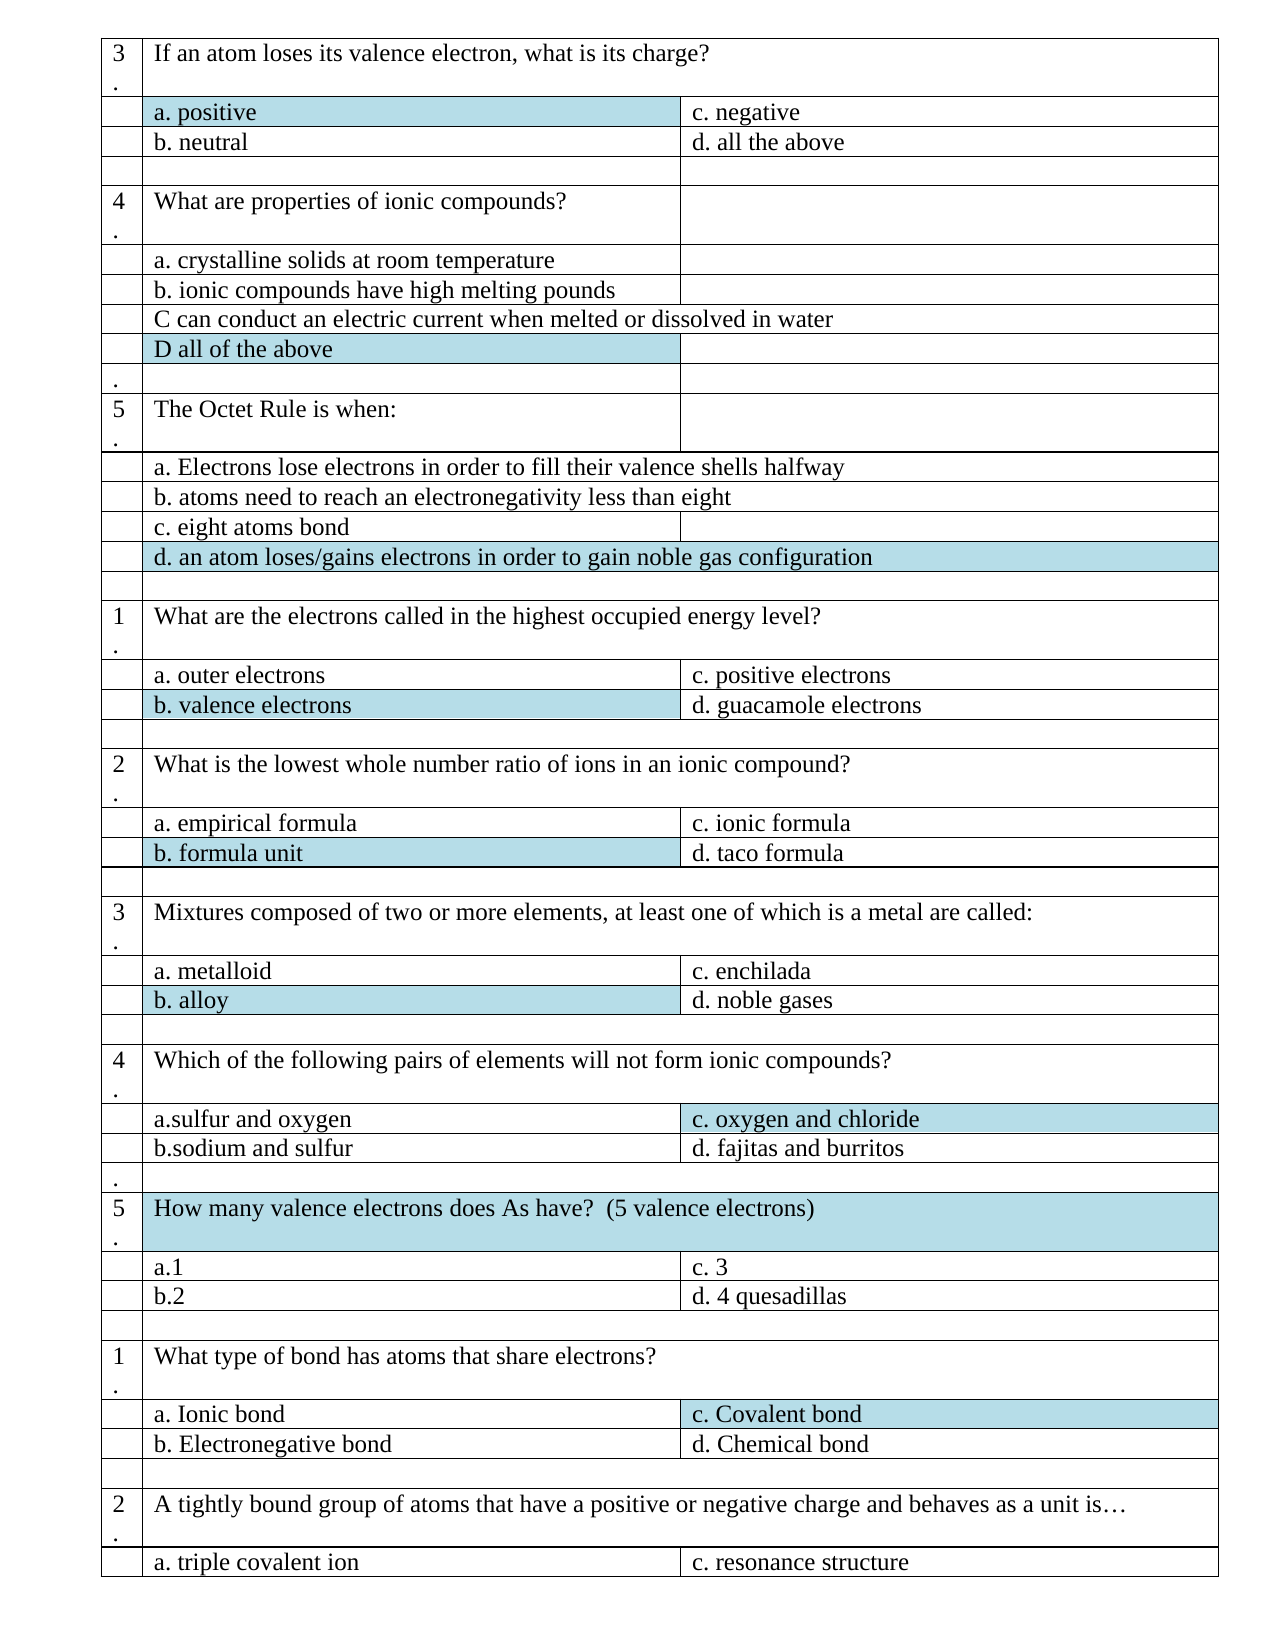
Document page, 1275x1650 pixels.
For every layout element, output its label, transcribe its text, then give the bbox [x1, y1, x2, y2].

table_cell [102, 127, 142, 156]
table_cell 5. [102, 1193, 142, 1251]
table_cell c. negative [681, 97, 1218, 126]
table_cell a. Electrons lose electrons in order to fill their valence shells halfway [143, 453, 1218, 481]
table_cell [143, 1459, 1218, 1488]
table_cell [102, 1429, 142, 1458]
table_cell b. formula unit [143, 838, 680, 866]
table_cell 1. [102, 601, 142, 659]
table_cell 5. [102, 394, 142, 451]
table_cell [102, 1400, 142, 1428]
table_cell What are the electrons called in the highest occupied energy level? [143, 601, 1218, 659]
table_cell [102, 1015, 142, 1044]
table_cell [102, 1281, 142, 1310]
table_cell [102, 572, 142, 600]
table_cell [681, 512, 1218, 541]
table_cell [143, 572, 1218, 600]
table_cell [681, 334, 1218, 363]
table_cell [102, 245, 142, 274]
table_cell b.2 [143, 1281, 680, 1310]
table_cell [143, 868, 1218, 896]
table_cell [681, 157, 1218, 185]
table_cell [143, 1163, 1218, 1192]
table_cell Mixtures composed of two or more elements, at least one of which is a metal are called: [143, 897, 1218, 955]
table_cell . [102, 1163, 142, 1192]
table_cell d. guacamole electrons [681, 690, 1218, 718]
table_cell What are properties of ionic compounds? [143, 186, 680, 244]
table_cell d. all the above [681, 127, 1218, 156]
table_cell b. neutral [143, 127, 680, 156]
table_cell a. metalloid [143, 956, 680, 984]
table_cell c. ionic formula [681, 808, 1218, 837]
table_cell [143, 157, 680, 185]
table_cell [681, 364, 1218, 393]
table_cell b. valence electrons [143, 690, 680, 718]
table_cell 4. [102, 186, 142, 244]
table_cell [102, 868, 142, 896]
table_cell 3. [102, 897, 142, 955]
table_cell 1. [102, 1341, 142, 1398]
table_cell . [102, 364, 142, 393]
table_cell c. enchilada [681, 956, 1218, 984]
table_cell [102, 97, 142, 126]
table_cell 2. [102, 749, 142, 807]
table_cell [681, 186, 1218, 244]
table_cell b. atoms need to reach an electronegativity less than eight [143, 482, 1218, 511]
table_cell [102, 690, 142, 718]
table_cell b.sodium and sulfur [143, 1134, 680, 1162]
table_cell a. positive [143, 97, 680, 126]
table_cell [143, 1311, 1218, 1340]
table_cell d. fajitas and burritos [681, 1134, 1218, 1162]
table_cell [102, 482, 142, 511]
table_cell [102, 838, 142, 866]
table_cell b. alloy [143, 986, 680, 1014]
table_cell c. resonance structure [681, 1548, 1218, 1576]
table_cell [102, 453, 142, 481]
table_cell a. crystalline solids at room temperature [143, 245, 680, 274]
table_cell Which of the following pairs of elements will not form ionic compounds? [143, 1045, 1218, 1103]
table_cell What type of bond has atoms that share electrons? [143, 1341, 1218, 1398]
table_cell [102, 1104, 142, 1132]
table_cell [143, 364, 680, 393]
table_cell d. an atom loses/gains electrons in order to gain noble gas configuration [143, 542, 1218, 571]
table_cell c. Covalent bond [681, 1400, 1218, 1428]
table_cell a.1 [143, 1252, 680, 1280]
table_cell d. 4 quesadillas [681, 1281, 1218, 1310]
table_cell [102, 808, 142, 837]
table_cell a.sulfur and oxygen [143, 1104, 680, 1132]
table_cell [102, 956, 142, 984]
table_cell [102, 986, 142, 1014]
table_cell [102, 1311, 142, 1340]
table_cell c. eight atoms bond [143, 512, 680, 541]
table_cell [102, 334, 142, 363]
table_cell [102, 720, 142, 748]
table_cell a. Ionic bond [143, 1400, 680, 1428]
table_cell D all of the above [143, 334, 680, 363]
table_cell d. noble gases [681, 986, 1218, 1014]
table_cell [102, 512, 142, 541]
table_cell If an atom loses its valence electron, what is its charge? [143, 39, 1218, 96]
table_cell [681, 245, 1218, 274]
table_cell d. taco formula [681, 838, 1218, 866]
table_cell How many valence electrons does As have? (5 valence electrons) [143, 1193, 1218, 1251]
table_cell a. outer electrons [143, 660, 680, 689]
table_cell [681, 394, 1218, 451]
table_cell c. oxygen and chloride [681, 1104, 1218, 1132]
table_cell d. Chemical bond [681, 1429, 1218, 1458]
table_cell [143, 1015, 1218, 1044]
table_cell [102, 305, 142, 333]
table_cell a. triple covalent ion [143, 1548, 680, 1576]
table_cell What is the lowest whole number ratio of ions in an ionic compound? [143, 749, 1218, 807]
table_cell [102, 1134, 142, 1162]
table_cell [102, 660, 142, 689]
table_cell b. Electronegative bond [143, 1429, 680, 1458]
table_cell c. positive electrons [681, 660, 1218, 689]
table_cell A tightly bound group of atoms that have a positive or negative charge and behaves as a unit is… [143, 1489, 1218, 1546]
table_cell 2. [102, 1489, 142, 1546]
table_cell [102, 1252, 142, 1280]
table_cell [102, 275, 142, 303]
table_cell [102, 1548, 142, 1576]
table_cell [681, 275, 1218, 303]
table_cell The Octet Rule is when: [143, 394, 680, 451]
table_cell [102, 157, 142, 185]
table_cell c. 3 [681, 1252, 1218, 1280]
table_cell b. ionic compounds have high melting pounds [143, 275, 680, 303]
table_cell [143, 720, 1218, 748]
table_cell a. empirical formula [143, 808, 680, 837]
table_cell 4. [102, 1045, 142, 1103]
table_cell C can conduct an electric current when melted or dissolved in water [143, 305, 1218, 333]
table_cell [102, 542, 142, 571]
table_cell [102, 1459, 142, 1488]
table_cell 3. [102, 39, 142, 96]
